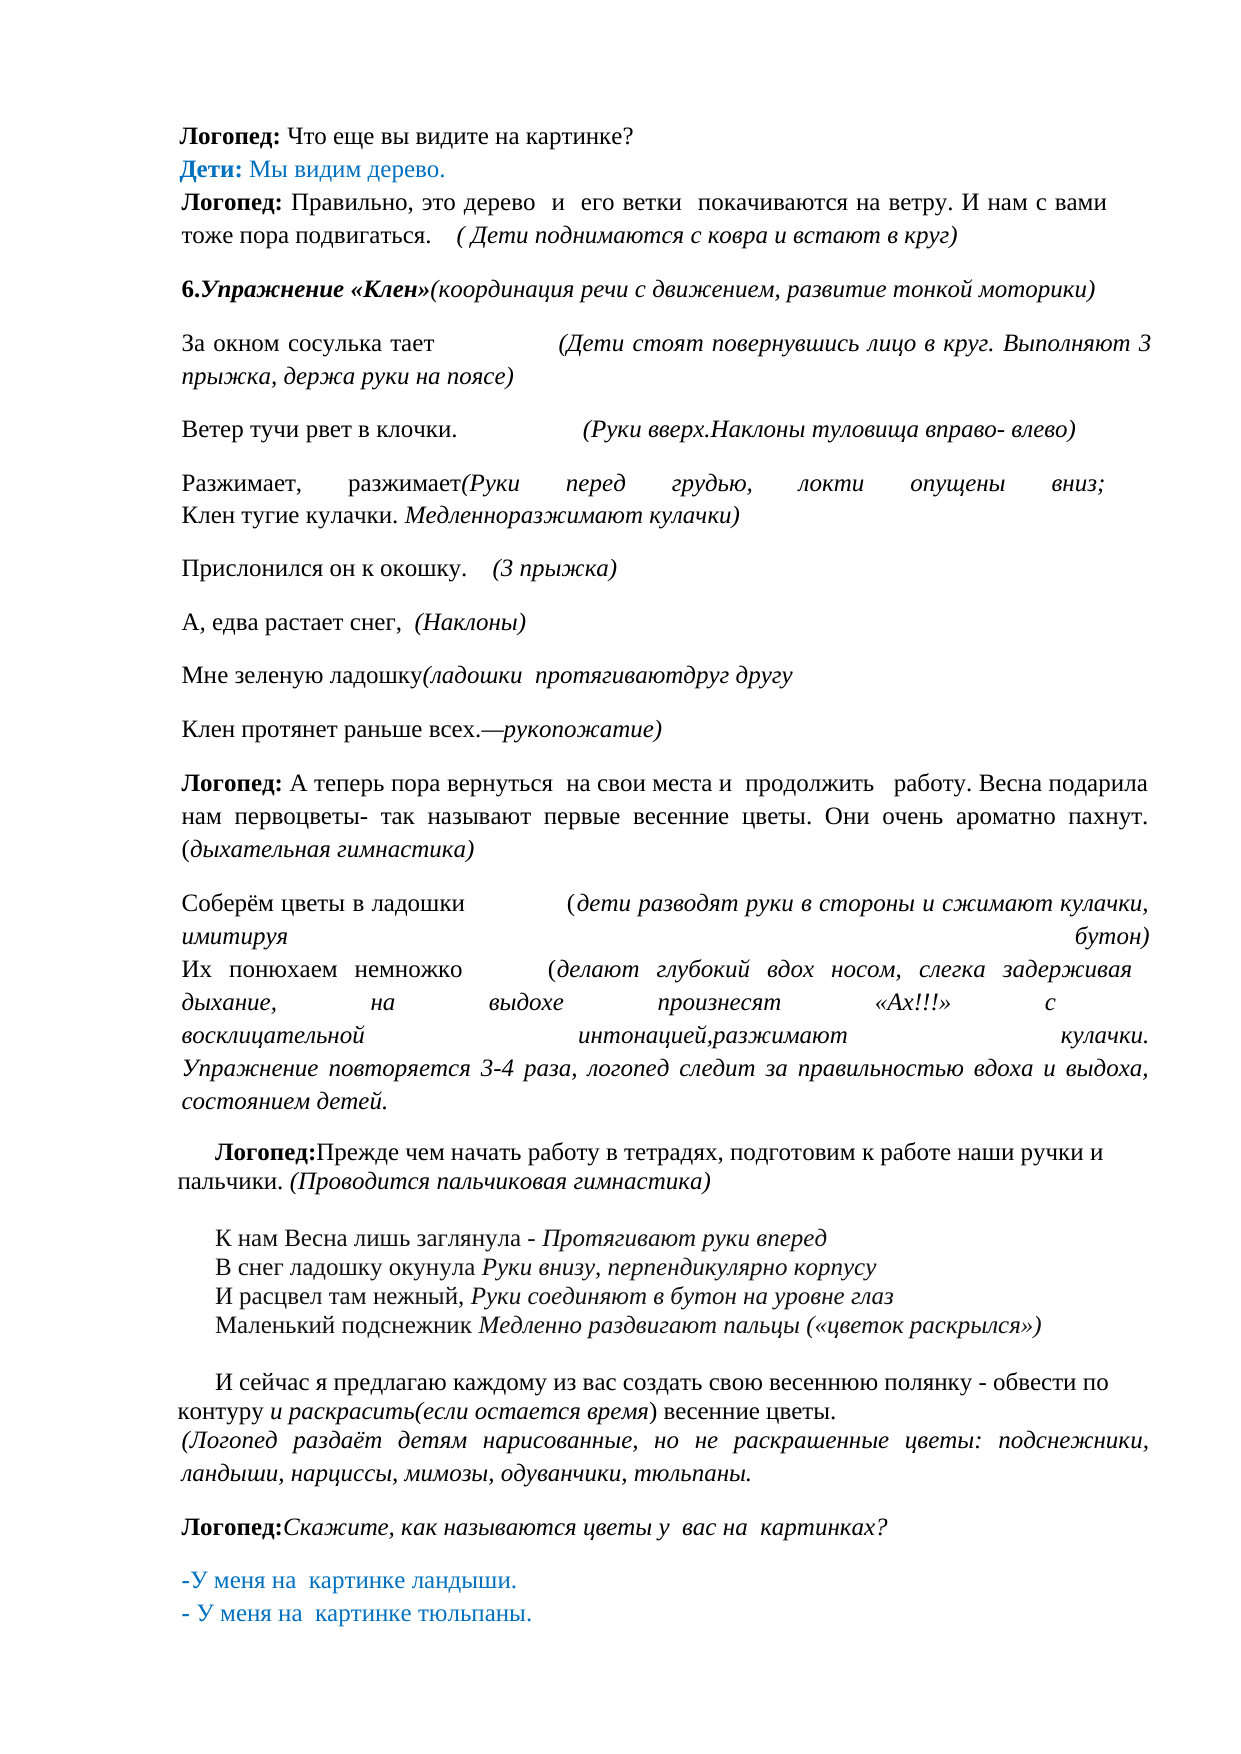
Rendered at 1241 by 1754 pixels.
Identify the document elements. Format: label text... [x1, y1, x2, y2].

text И сейчас я предлагаю каждому из вас создать свою весеннюю полянку - обвести по контуру и раскрасить(если остается время) весенние цветы. [177, 1367, 1152, 1425]
text Логопед: Что еще вы видите на картинке? [179, 118, 1152, 151]
text Клен протянет раньше всех.—рукопожатие) [181, 711, 1152, 744]
text 6.Упражнение «Клен»(координация речи с движением, развитие тонкой моторики) [181, 271, 1108, 304]
text В снег ладошку окунула Руки внизу, перпендикулярно корпусу [177, 1252, 1152, 1281]
text Прислонился он к окошку. (3 прыжка) [181, 551, 1152, 583]
text Логопед: Правильно, это дерево и его ветки покачиваются на ветру. И нам с вами тоже пора подвигаться. ( Дети поднимаются с ковра и встают в круг) [181, 184, 1108, 250]
text Логопед: А теперь пора вернуться на свои места и продолжить работу. Весна подарила нам первоцветы- так называют первые весенние цветы. Они очень ароматно пахнут. (дыхательная гимнастика) [181, 765, 1149, 864]
text Дети: Мы видим дерево. [179, 151, 1152, 184]
text (Логопед раздаёт детям нарисованные, но не раскрашенные цветы: подснежники, ландыши, нарциссы, мимозы, одуванчики, тюльпаны. [181, 1425, 1149, 1486]
text Логопед:Прежде чем начать работу в тетрадях, подготовим к работе наши ручки и пальчики. (Проводится пальчиковая гимнастика) [177, 1137, 1152, 1195]
text К нам Весна лишь заглянула - Протягивают руки вперед [177, 1223, 1152, 1252]
text Разжимает, разжимает(Руки перед грудью, локти опущены вниз; Клен тугие кулачки. Медленноразжимают кулачки) [181, 465, 1152, 530]
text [181, 1565, 1149, 1627]
text За окном сосулька тает (Дети стоят повернувшись лицо в круг. Выполняют 3 прыжка, держа руки на поясе) [181, 325, 1152, 391]
text Ветер тучи рвет в клочки. (Руки вверх.Наклоны туловища вправо- влево) [181, 412, 1093, 444]
text А, едва растает снег, (Наклоны) [181, 604, 1108, 637]
text И расцвел там нежный, Руки соединяют в бутон на уровне глаз [177, 1281, 1152, 1310]
text Соберём цветы в ладошки (дети разводят руки в стороны и сжимают кулачки, имитируя бутон) Их понюхаем немножко (делают глубокий вдох носом, слегка задерживая дыхание, на выдохе произнесят «Ах!!!» с восклицательной интонацией,разжимают кулачки. Упражнение повторяется 3-4 раза, логопед следит за правильностью вдоха и выдоха, состоянием детей. [181, 885, 1149, 1116]
text Маленький подснежник Медленно раздвигают пальцы («цветок раскрылся») [177, 1310, 1152, 1338]
text Логопед:Скажите, как называются цветы у вас на картинках? [181, 1512, 1149, 1540]
text Мне зеленую ладошку(ладошки протягиваютдруг другу [181, 658, 1152, 691]
